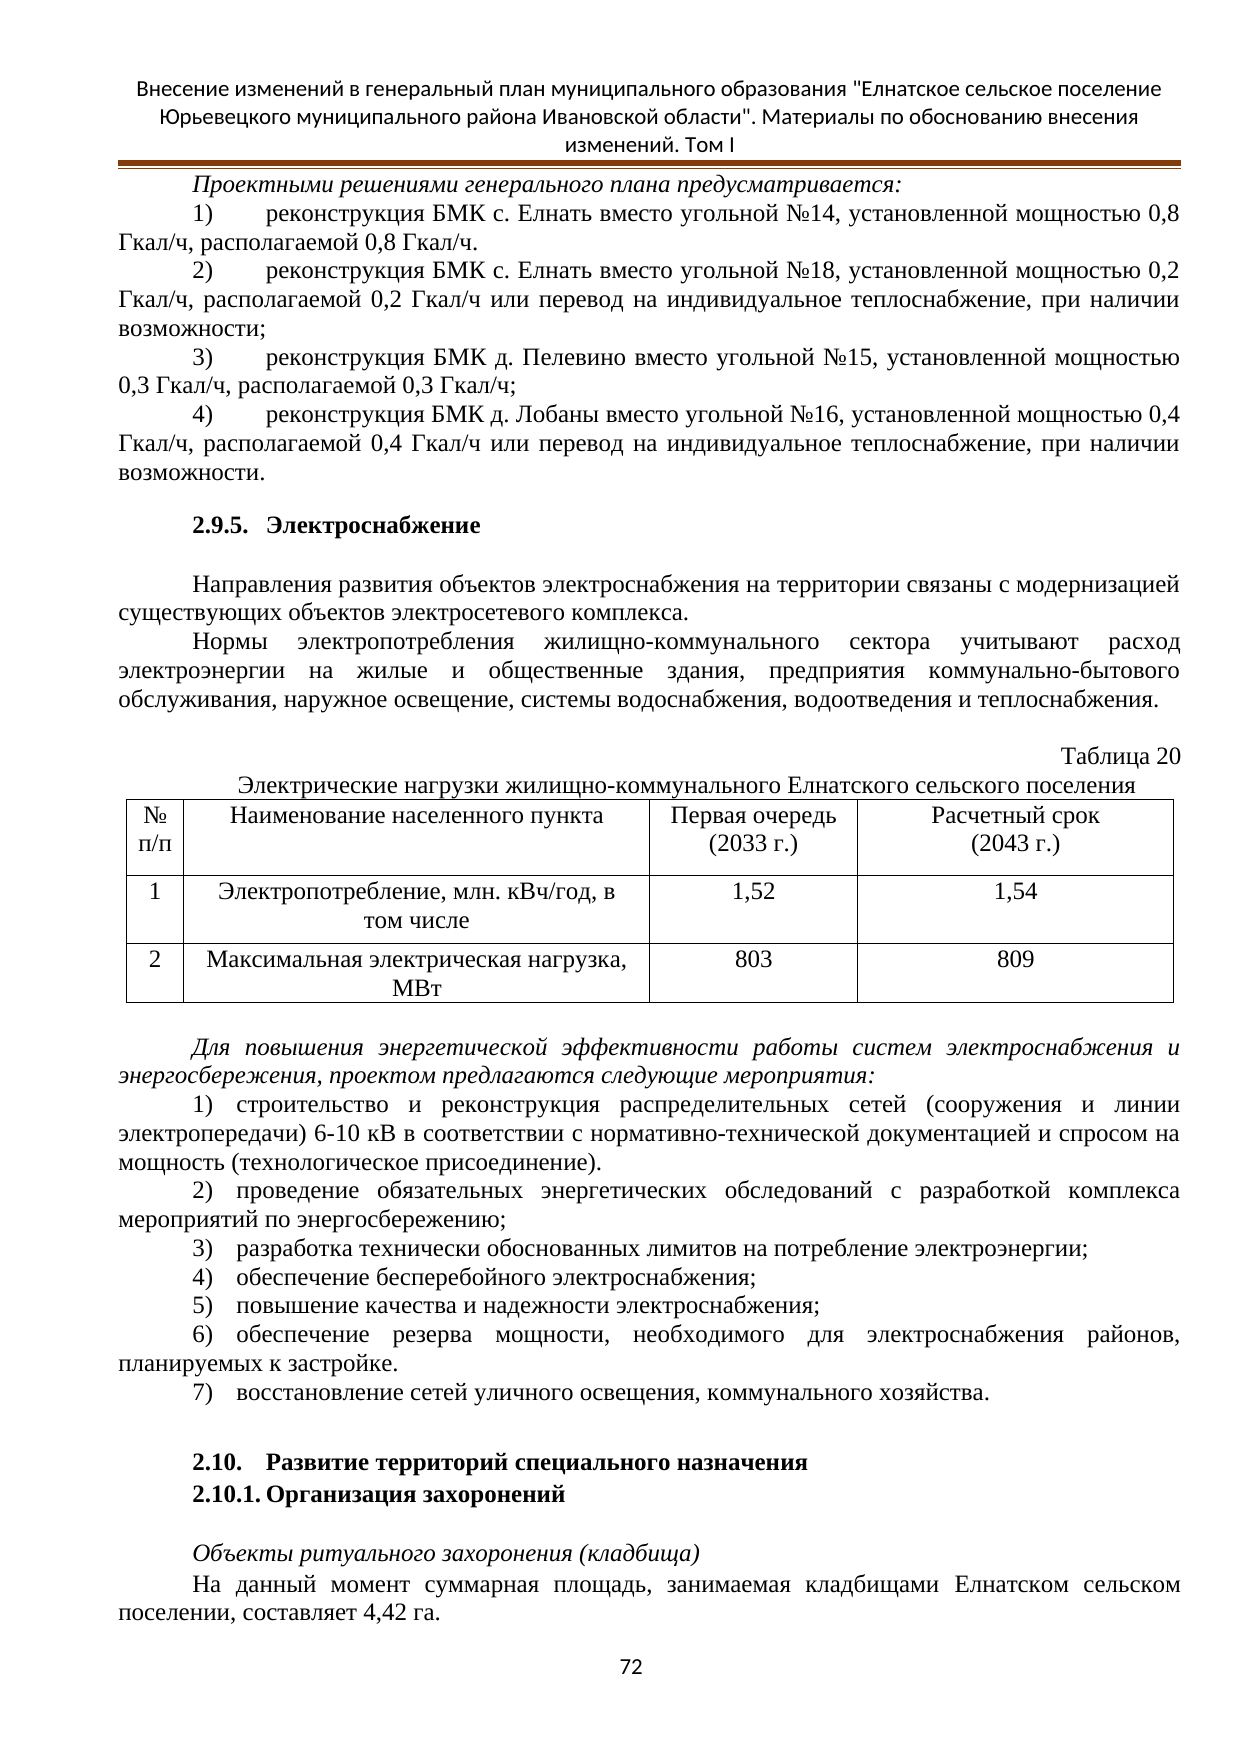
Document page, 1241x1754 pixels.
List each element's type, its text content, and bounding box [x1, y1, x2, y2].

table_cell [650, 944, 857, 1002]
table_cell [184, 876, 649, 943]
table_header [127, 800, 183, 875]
list реконструкция БМК д. Лобаны вместо угольной №16, установленной мощностью 0,4 Гкал/ч, располагаемой 0,4 Гкал/ч или перевод на индивидуальное теплоснабжение, при наличии возможности. [118, 399, 1181, 486]
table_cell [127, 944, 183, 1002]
list проведение обязательных энергетических обследований с разработкой комплекса мероприятий по энергосбережению; [118, 1175, 1181, 1233]
list восстановление сетей уличного освещения, коммунального хозяйства. [118, 1377, 1181, 1405]
text На данный момент суммарная площадь, занимаемая кладбищами Елнатском сельском поселении, составляет 4,42 га. [118, 1569, 1181, 1626]
list реконструкция БМК с. Елнать вместо угольной №14, установленной мощностью 0,8 Гкал/ч, располагаемой 0,8 Гкал/ч. [118, 198, 1181, 256]
list Организация захоронений [118, 1479, 1181, 1508]
text Таблица 20 [118, 741, 1181, 770]
list повышение качества и надежности электроснабжения; [118, 1290, 1181, 1319]
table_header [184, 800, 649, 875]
list обеспечение бесперебойного электроснабжения; [118, 1262, 1181, 1290]
list разработка технически обоснованных лимитов на потребление электроэнергии; [118, 1233, 1181, 1262]
list реконструкция БМК д. Пелевино вместо угольной №15, установленной мощностью 0,3 Гкал/ч, располагаемой 0,3 Гкал/ч; [118, 342, 1181, 399]
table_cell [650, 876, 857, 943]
list обеспечение резерва мощности, необходимого для электроснабжения районов, планируемых к застройке. [118, 1319, 1181, 1377]
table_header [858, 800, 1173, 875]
text Электрические нагрузки жилищно-коммунального Елнатского сельского поселения [118, 770, 1181, 799]
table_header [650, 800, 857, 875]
list Электроснабжение [118, 511, 1181, 539]
text Проектными решениями генерального плана предусматривается: [118, 169, 1181, 198]
list Развитие территорий специального назначения [118, 1447, 1181, 1475]
text Нормы электропотребления жилищно-коммунального сектора учитывают расход электроэнергии на жилые и общественные здания, предприятия коммунально-бытового обслуживания, наружное освещение, системы водоснабжения, водоотведения и теплоснабжения. [118, 626, 1181, 712]
list реконструкция БМК с. Елнать вместо угольной №18, установленной мощностью 0,2 Гкал/ч, располагаемой 0,2 Гкал/ч или перевод на индивидуальное теплоснабжение, при наличии возможности; [118, 256, 1181, 342]
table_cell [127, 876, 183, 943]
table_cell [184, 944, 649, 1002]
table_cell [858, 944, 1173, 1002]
list строительство и реконструкция распределительных сетей (сооружения и линии электропередачи) 6-10 кВ в соответствии с нормативно-технической документацией и спросом на мощность (технологическое присоединение). [118, 1089, 1181, 1175]
text Направления развития объектов электроснабжения на территории связаны с модернизацией существующих объектов электросетевого комплекса. [118, 569, 1181, 626]
text Для повышения энергетической эффективности работы систем электроснабжения и энергосбережения, проектом предлагаются следующие мероприятия: [118, 1032, 1181, 1089]
text Объекты ритуального захоронения (кладбища) [118, 1538, 1181, 1566]
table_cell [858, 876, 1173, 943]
